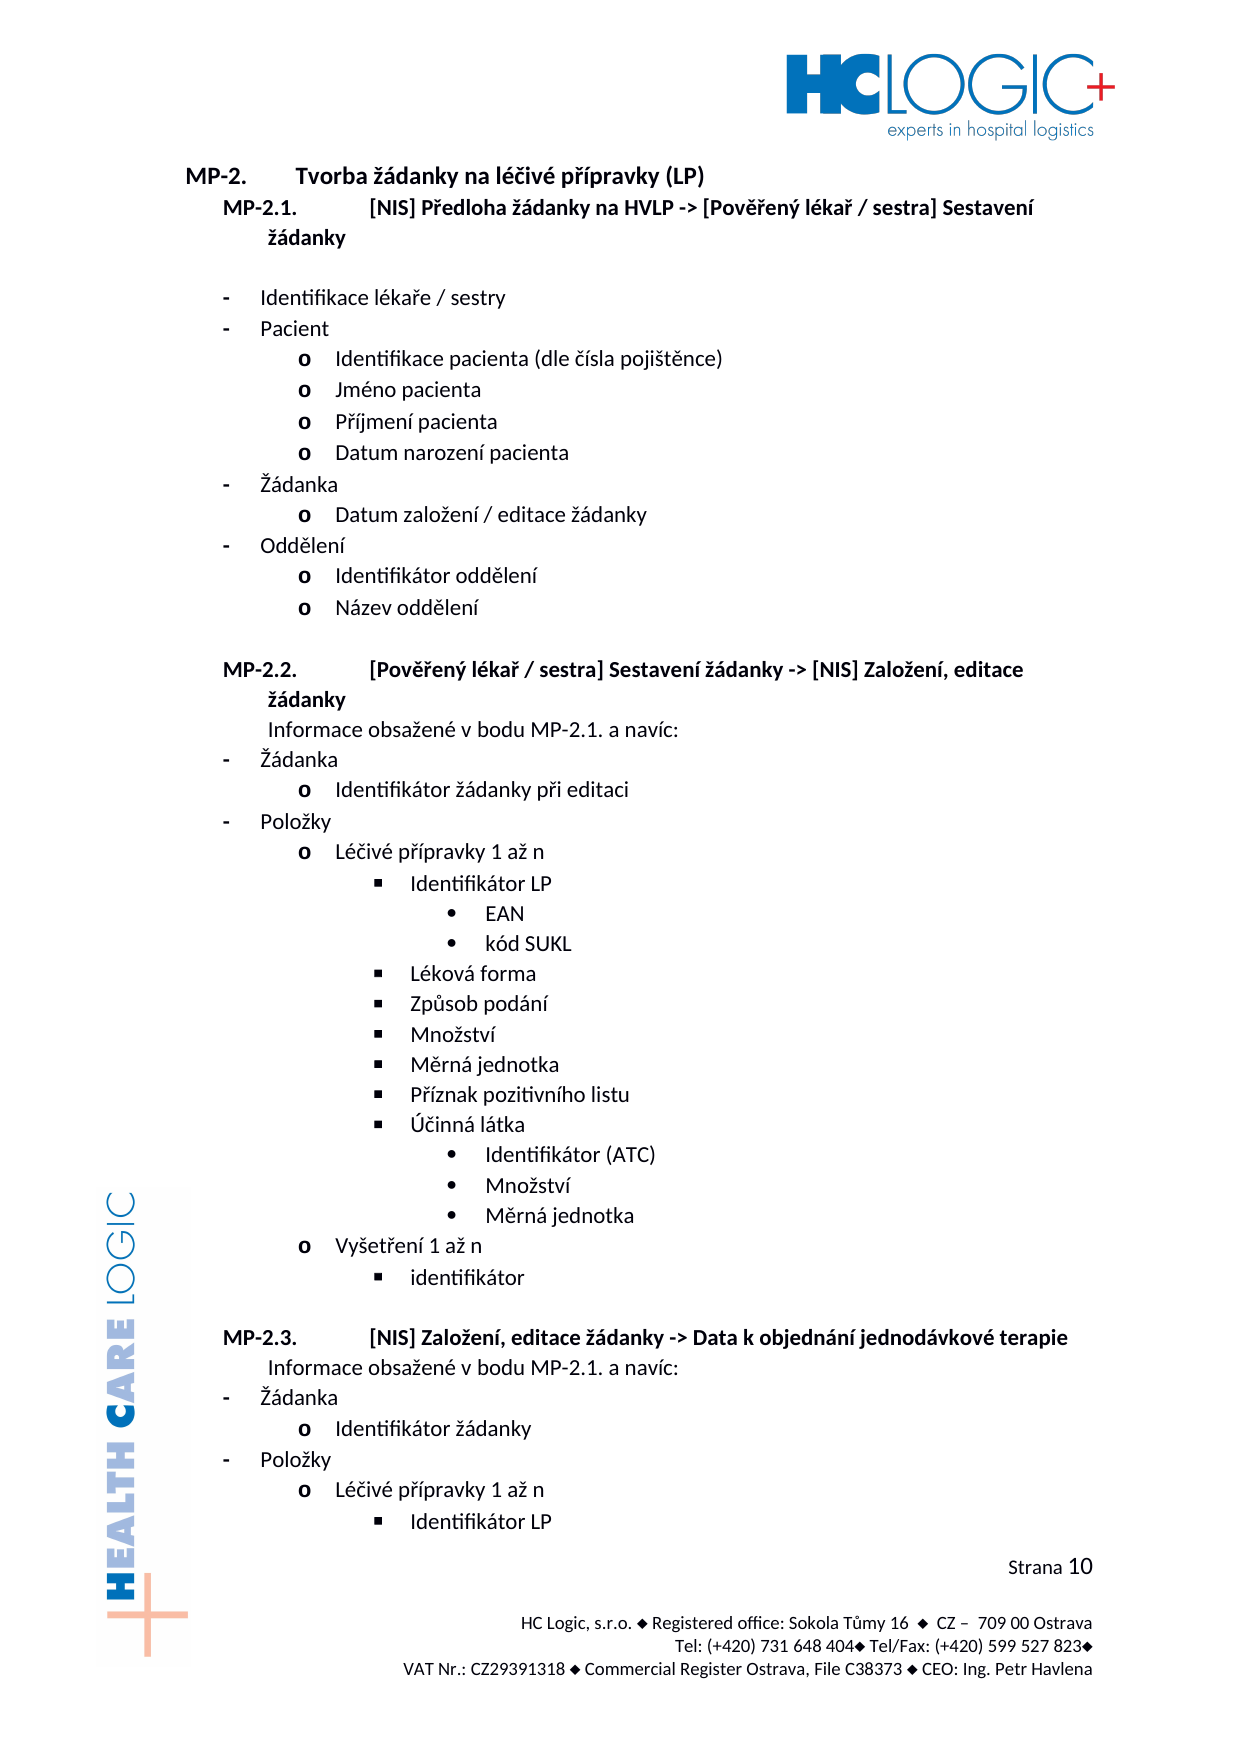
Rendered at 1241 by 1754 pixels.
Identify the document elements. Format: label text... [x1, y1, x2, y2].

list EAN [448, 899, 1093, 927]
list Identifikátor oddělení [298, 562, 1093, 591]
list Množství [373, 1020, 1093, 1048]
list Datum narození pacienta [298, 438, 1093, 467]
list Příznak pozitivního listu [373, 1080, 1093, 1108]
text Informace obsažené v bodu MP-2.1. a navíc: [268, 715, 1093, 743]
list [Pověřený lékař / sestra] Sestavení žádanky -> [NIS] Založení, editace žádanky [223, 655, 1093, 713]
list Množství [448, 1171, 1093, 1199]
list Identifikace lékaře / sestry [223, 283, 1093, 311]
list Žádanka [223, 1383, 1093, 1411]
list Identifikace pacienta (dle čísla pojištěnce) [298, 344, 1093, 373]
list Pacient [223, 314, 1093, 342]
list Identifikátor LP [373, 869, 1093, 897]
list Název oddělení [298, 593, 1093, 622]
list Léková forma [373, 959, 1093, 987]
list [NIS] Založení, editace žádanky -> Data k objednání jednodávkové terapie [223, 1323, 1093, 1351]
list Oddělení [223, 531, 1093, 559]
list Měrná jednotka [448, 1201, 1093, 1229]
list Léčivé přípravky 1 až n [298, 1475, 1093, 1504]
list Identifikátor žádanky při editaci [298, 776, 1093, 805]
list Identifikátor LP [373, 1507, 1093, 1535]
list Účinná látka [373, 1110, 1093, 1138]
list kód SUKL [448, 929, 1093, 957]
list Vyšetření 1 až n [298, 1231, 1093, 1260]
list Léčivé přípravky 1 až n [298, 837, 1093, 866]
list Položky [223, 1445, 1093, 1473]
list identifikátor [373, 1263, 1093, 1291]
list Příjmení pacienta [298, 407, 1093, 436]
list Položky [223, 807, 1093, 835]
list Žádanka [223, 745, 1093, 773]
list Identifikátor (ATC) [448, 1141, 1093, 1168]
list Datum založení / editace žádanky [298, 500, 1093, 529]
list [NIS] Předloha žádanky na HVLP -> [Pověřený lékař / sestra] Sestavení žádanky [223, 193, 1093, 251]
list Měrná jednotka [373, 1050, 1093, 1078]
list Způsob podání [373, 989, 1093, 1017]
picture [755, 39, 1131, 152]
list Jméno pacienta [298, 375, 1093, 404]
list Tvorba žádanky na léčivé přípravky (LP) [185, 160, 1093, 190]
text Informace obsažené v bodu MP-2.1. a navíc: [268, 1353, 1093, 1381]
list Identifikátor žádanky [298, 1414, 1093, 1443]
picture [96, 1187, 192, 1667]
list Žádanka [223, 470, 1093, 498]
